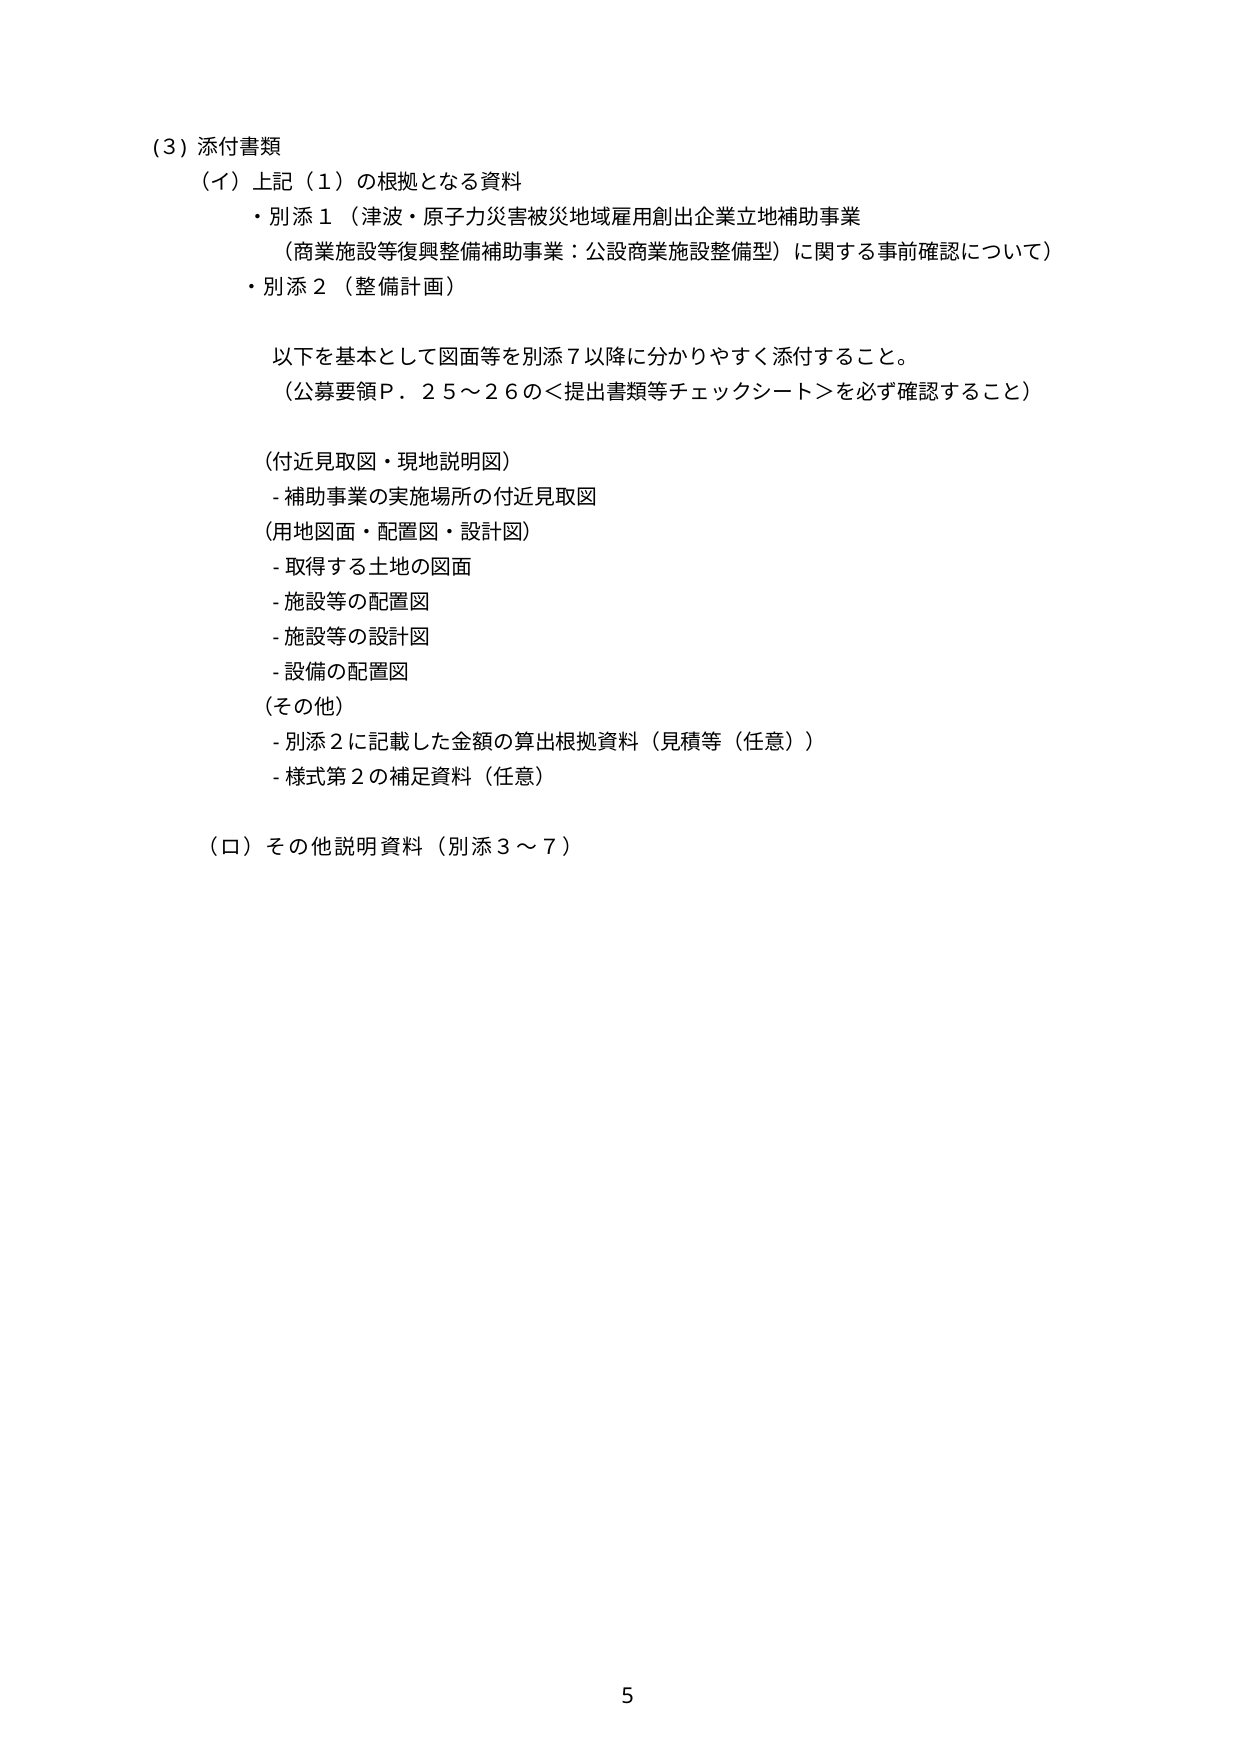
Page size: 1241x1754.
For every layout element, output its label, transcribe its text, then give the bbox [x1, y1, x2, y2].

text - 施設等の配置図 [272, 583, 1107, 618]
text （商業施設等復興整備補助事業：公設商業施設整備型）に関する事前確認について） [148, 233, 1107, 268]
text - 別添２に記載した金額の算出根拠資料（見積等（任意）） [148, 723, 1107, 758]
text (３) 添付書類 [148, 128, 1107, 163]
text - 施設等の設計図 [272, 618, 1107, 653]
text （イ）上記（１）の根拠となる資料 [148, 163, 1107, 198]
text （その他） [148, 688, 1107, 723]
text - 補助事業の実施場所の付近見取図 [272, 478, 1107, 513]
text - 設備の配置図 [272, 653, 1107, 688]
text ・別添１（津波・原子力災害被災地域雇用創出企業立地補助事業 [148, 198, 1107, 233]
text - 取得する土地の図面 [148, 548, 1107, 583]
text （ロ）その他説明資料（別添３～７） [148, 828, 1107, 863]
text （用地図面・配置図・設計図） [148, 513, 1107, 548]
text （公募要領Ｐ．２５～２６の＜提出書類等チェックシート＞を必ず確認すること） [252, 373, 1107, 408]
text 以下を基本として図面等を別添７以降に分かりやすく添付すること。 [252, 338, 1107, 373]
text - 様式第２の補足資料（任意） [148, 758, 1107, 793]
text ・別添２（整備計画） [148, 268, 1107, 303]
text （付近見取図・現地説明図） [148, 443, 1107, 478]
